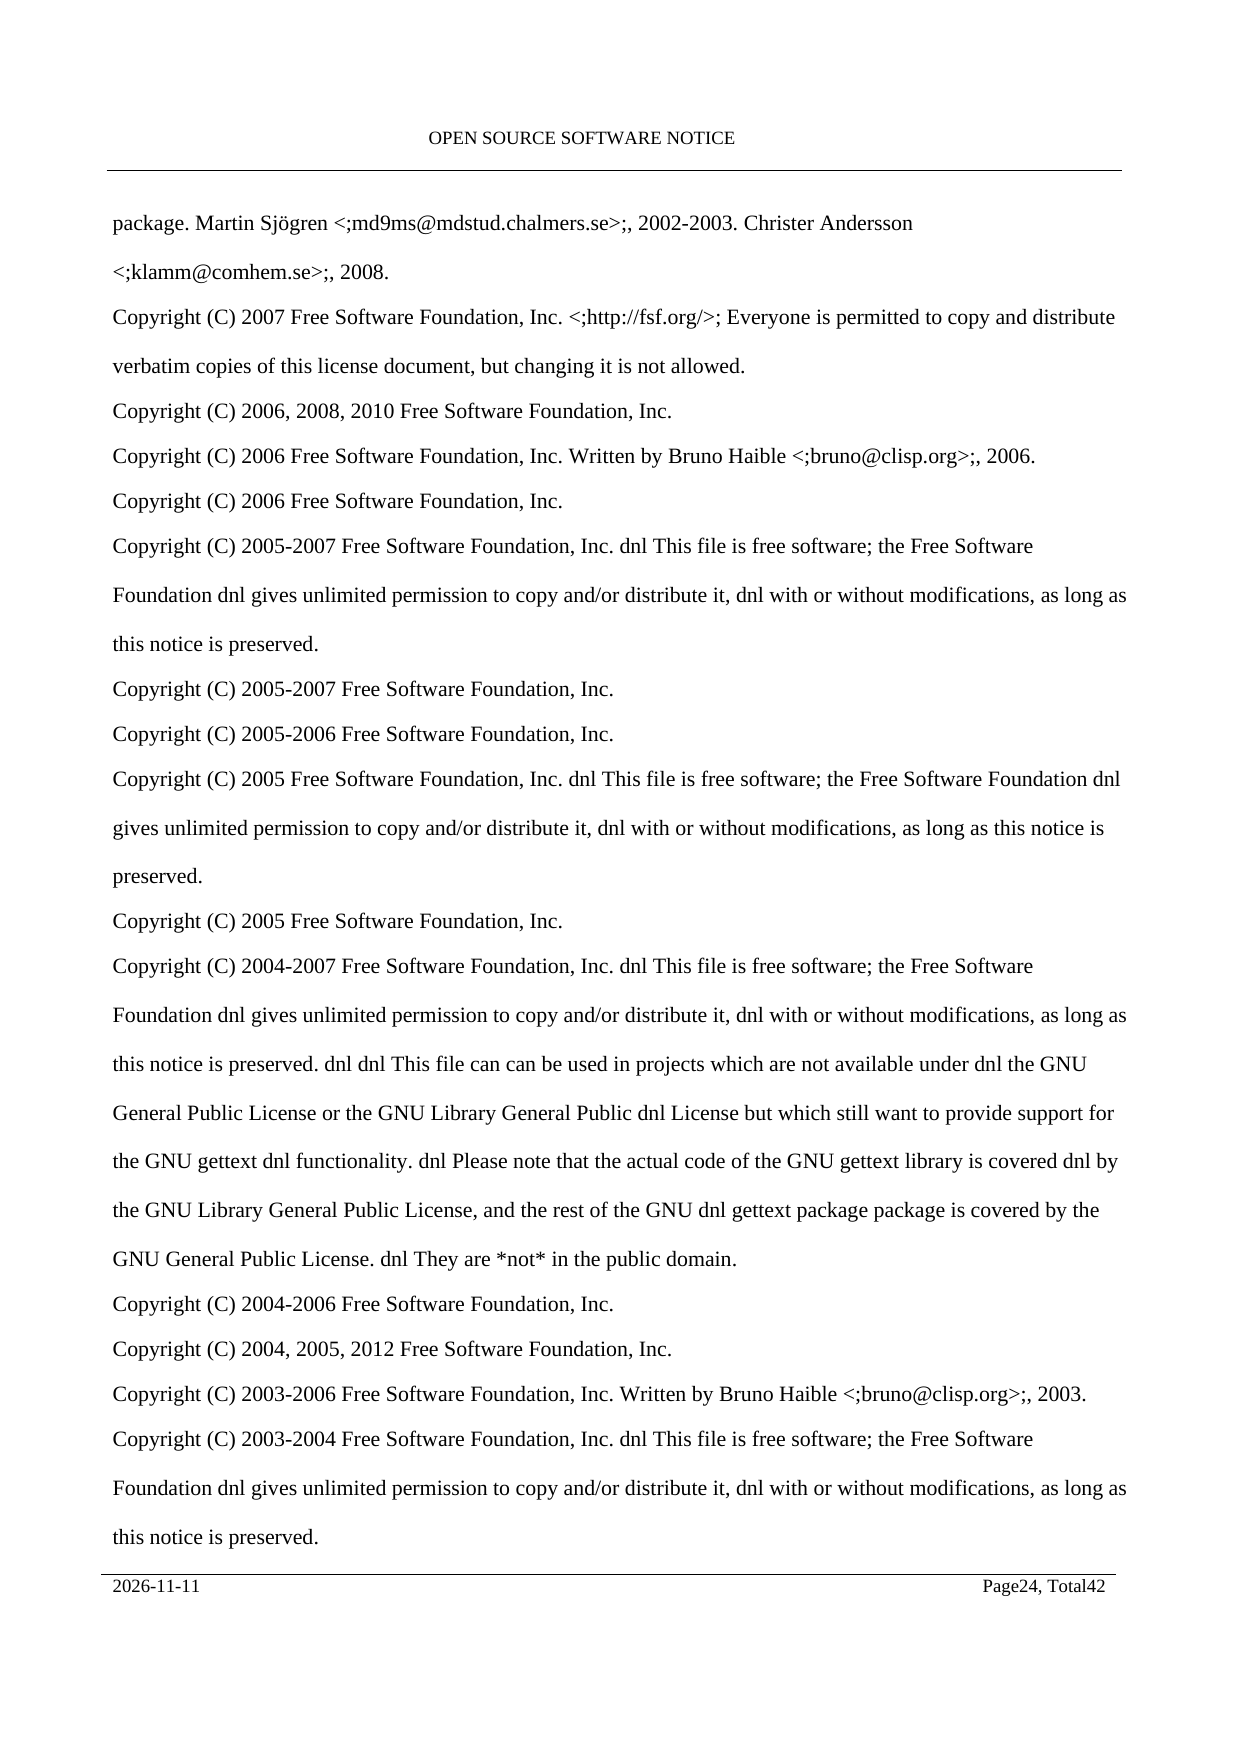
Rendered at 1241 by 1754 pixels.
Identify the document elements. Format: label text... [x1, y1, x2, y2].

text Copyright (C) 2004-2006 Free Software Foundation, Inc. [112, 1287, 1128, 1320]
text Copyright (C) 2003-2004 Free Software Foundation, Inc. dnl This file is free software; the Free Software Foundation dnl gives unlimited permission to copy and/or distribute it, dnl with or without modifications, as long as this notice is preserved. [112, 1423, 1128, 1553]
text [112, 206, 1128, 288]
text Copyright (C) 2005-2006 Free Software Foundation, Inc. [112, 717, 1128, 749]
text Copyright (C) 2004, 2005, 2012 Free Software Foundation, Inc. [112, 1333, 1128, 1365]
text Copyright (C) 2005 Free Software Foundation, Inc. [112, 905, 1128, 937]
text Copyright (C) 2006 Free Software Foundation, Inc. Written by Bruno Haible <;bruno@clisp.org>;, 2006. [112, 439, 1128, 472]
text Copyright (C) 2005 Free Software Foundation, Inc. dnl This file is free software; the Free Software Foundation dnl gives unlimited permission to copy and/or distribute it, dnl with or without modifications, as long as this notice is preserved. [112, 762, 1128, 892]
text Copyright (C) 2005-2007 Free Software Foundation, Inc. [112, 672, 1128, 704]
text Copyright (C) 2004-2007 Free Software Foundation, Inc. dnl This file is free software; the Free Software Foundation dnl gives unlimited permission to copy and/or distribute it, dnl with or without modifications, as long as this notice is preserved. dnl dnl This file can can be used in projects which are not available under dnl the GNU General Public License or the GNU Library General Public dnl License but which still want to provide support for the GNU gettext dnl functionality. dnl Please note that the actual code of the GNU gettext library is covered dnl by the GNU Library General Public License, and the rest of the GNU dnl gettext package package is covered by the GNU General Public License. dnl They are *not* in the public domain. [112, 950, 1128, 1275]
text Copyright (C) 2005-2007 Free Software Foundation, Inc. dnl This file is free software; the Free Software Foundation dnl gives unlimited permission to copy and/or distribute it, dnl with or without modifications, as long as this notice is preserved. [112, 529, 1128, 659]
text Copyright (C) 2003-2006 Free Software Foundation, Inc. Written by Bruno Haible <;bruno@clisp.org>;, 2003. [112, 1378, 1128, 1410]
text Copyright (C) 2007 Free Software Foundation, Inc. <;http://fsf.org/>; Everyone is permitted to copy and distribute verbatim copies of this license document, but changing it is not allowed. [112, 300, 1128, 381]
text Copyright (C) 2006 Free Software Foundation, Inc. [112, 484, 1128, 517]
text Copyright (C) 2006, 2008, 2010 Free Software Foundation, Inc. [112, 394, 1128, 427]
